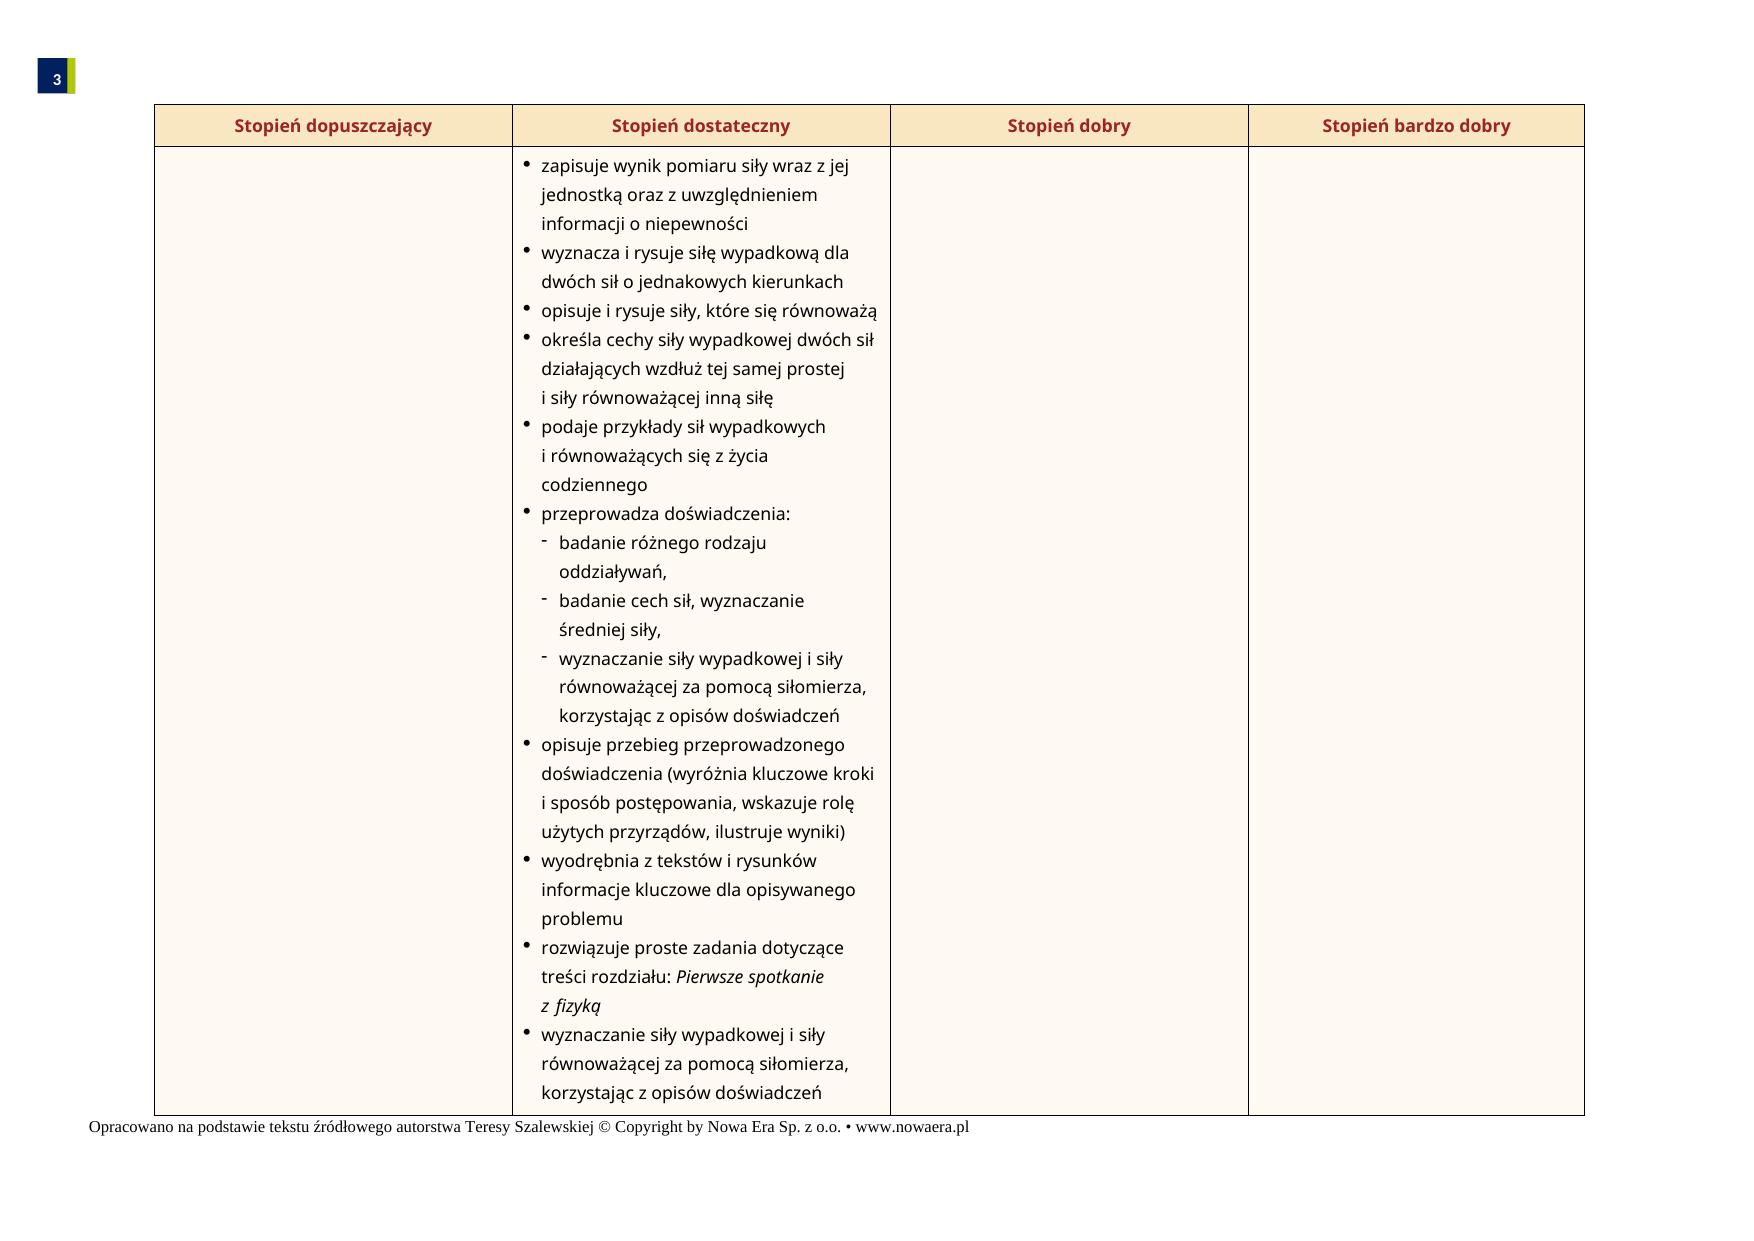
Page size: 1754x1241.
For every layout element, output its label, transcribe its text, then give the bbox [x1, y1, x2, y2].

table_header Stopień dobry [891, 105, 1248, 146]
table_header Stopień dostateczny [513, 105, 890, 146]
table_header Stopień bardzo dobry [1249, 105, 1584, 146]
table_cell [513, 147, 890, 1115]
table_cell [891, 147, 1248, 1115]
table_header Stopień dopuszczający [155, 105, 512, 146]
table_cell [1249, 147, 1584, 1115]
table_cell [155, 147, 512, 1115]
